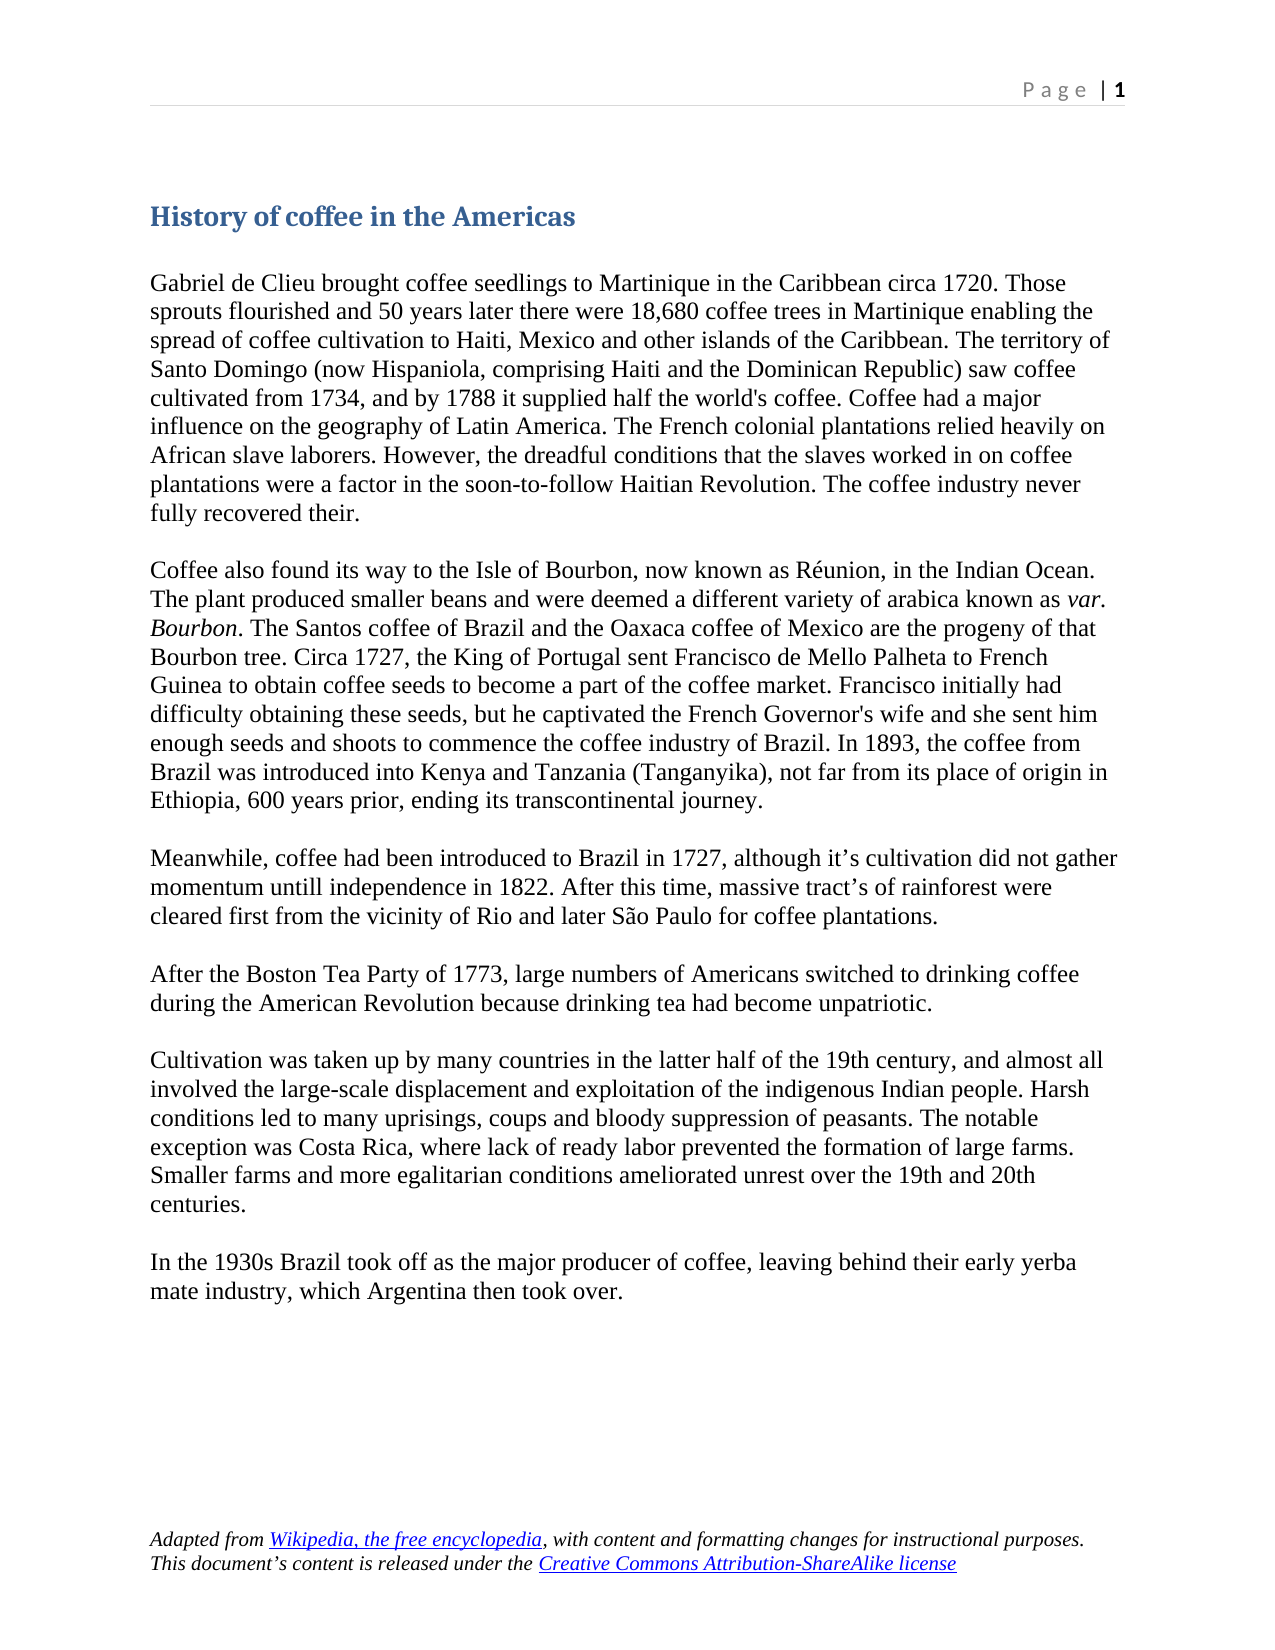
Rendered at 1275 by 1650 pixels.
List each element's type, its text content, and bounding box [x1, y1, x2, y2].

text Coffee also found its way to the Isle of Bourbon, now known as Réunion, in the Indian Ocean. The plant produced smaller beans and were deemed a different variety of arabica known as var. Bourbon. The Santos coffee of Brazil and the Oaxaca coffee of Mexico are the progeny of that Bourbon tree. Circa 1727, the King of Portugal sent Francisco de Mello Palheta to French Guinea to obtain coffee seeds to become a part of the coffee market. Francisco initially had difficulty obtaining these seeds, but he captivated the French Governor's wife and she sent him enough seeds and shoots to commence the coffee industry of Brazil. In 1893, the coffee from Brazil was introduced into Kenya and Tanzania (Tanganyika), not far from its place of origin in Ethiopia, 600 years prior, ending its transcontinental journey. [150, 556, 1125, 814]
text In the 1930s Brazil took off as the major producer of coffee, leaving behind their early yerba mate industry, which Argentina then took over. [150, 1247, 1125, 1305]
text Meanwhile, coffee had been introduced to Brazil in 1727, although it’s cultivation did not gather momentum untill independence in 1822. After this time, massive tract’s of rainforest were cleared first from the vicinity of Rio and later São Paulo for coffee plantations. [150, 843, 1125, 930]
text Cultivation was taken up by many countries in the latter half of the 19th century, and almost all involved the large-scale displacement and exploitation of the indigenous Indian people. Harsh conditions led to many uprisings, coups and bloody suppression of peasants. The notable exception was Costa Rica, where lack of ready labor prevented the formation of large farms. Smaller farms and more egalitarian conditions ameliorated unrest over the 19th and 20th centuries. [150, 1046, 1125, 1218]
subtitle History of coffee in the Americas [150, 200, 1125, 233]
text After the Boston Tea Party of 1773, large numbers of Americans switched to drinking coffee during the American Revolution because drinking tea had become unpatriotic. [150, 959, 1125, 1016]
text Gabriel de Clieu brought coffee seedlings to Martinique in the Caribbean circa 1720. Those sprouts flourished and 50 years later there were 18,680 coffee trees in Martinique enabling the spread of coffee cultivation to Haiti, Mexico and other islands of the Caribbean. The territory of Santo Domingo (now Hispaniola, comprising Haiti and the Dominican Republic) saw coffee cultivated from 1734, and by 1788 it supplied half the world's coffee. Coffee had a major influence on the geography of Latin America. The French colonial plantations relied heavily on African slave laborers. However, the dreadful conditions that the slaves worked in on coffee plantations were a factor in the soon-to-follow Haitian Revolution. The coffee industry never fully recovered their. [150, 268, 1125, 526]
